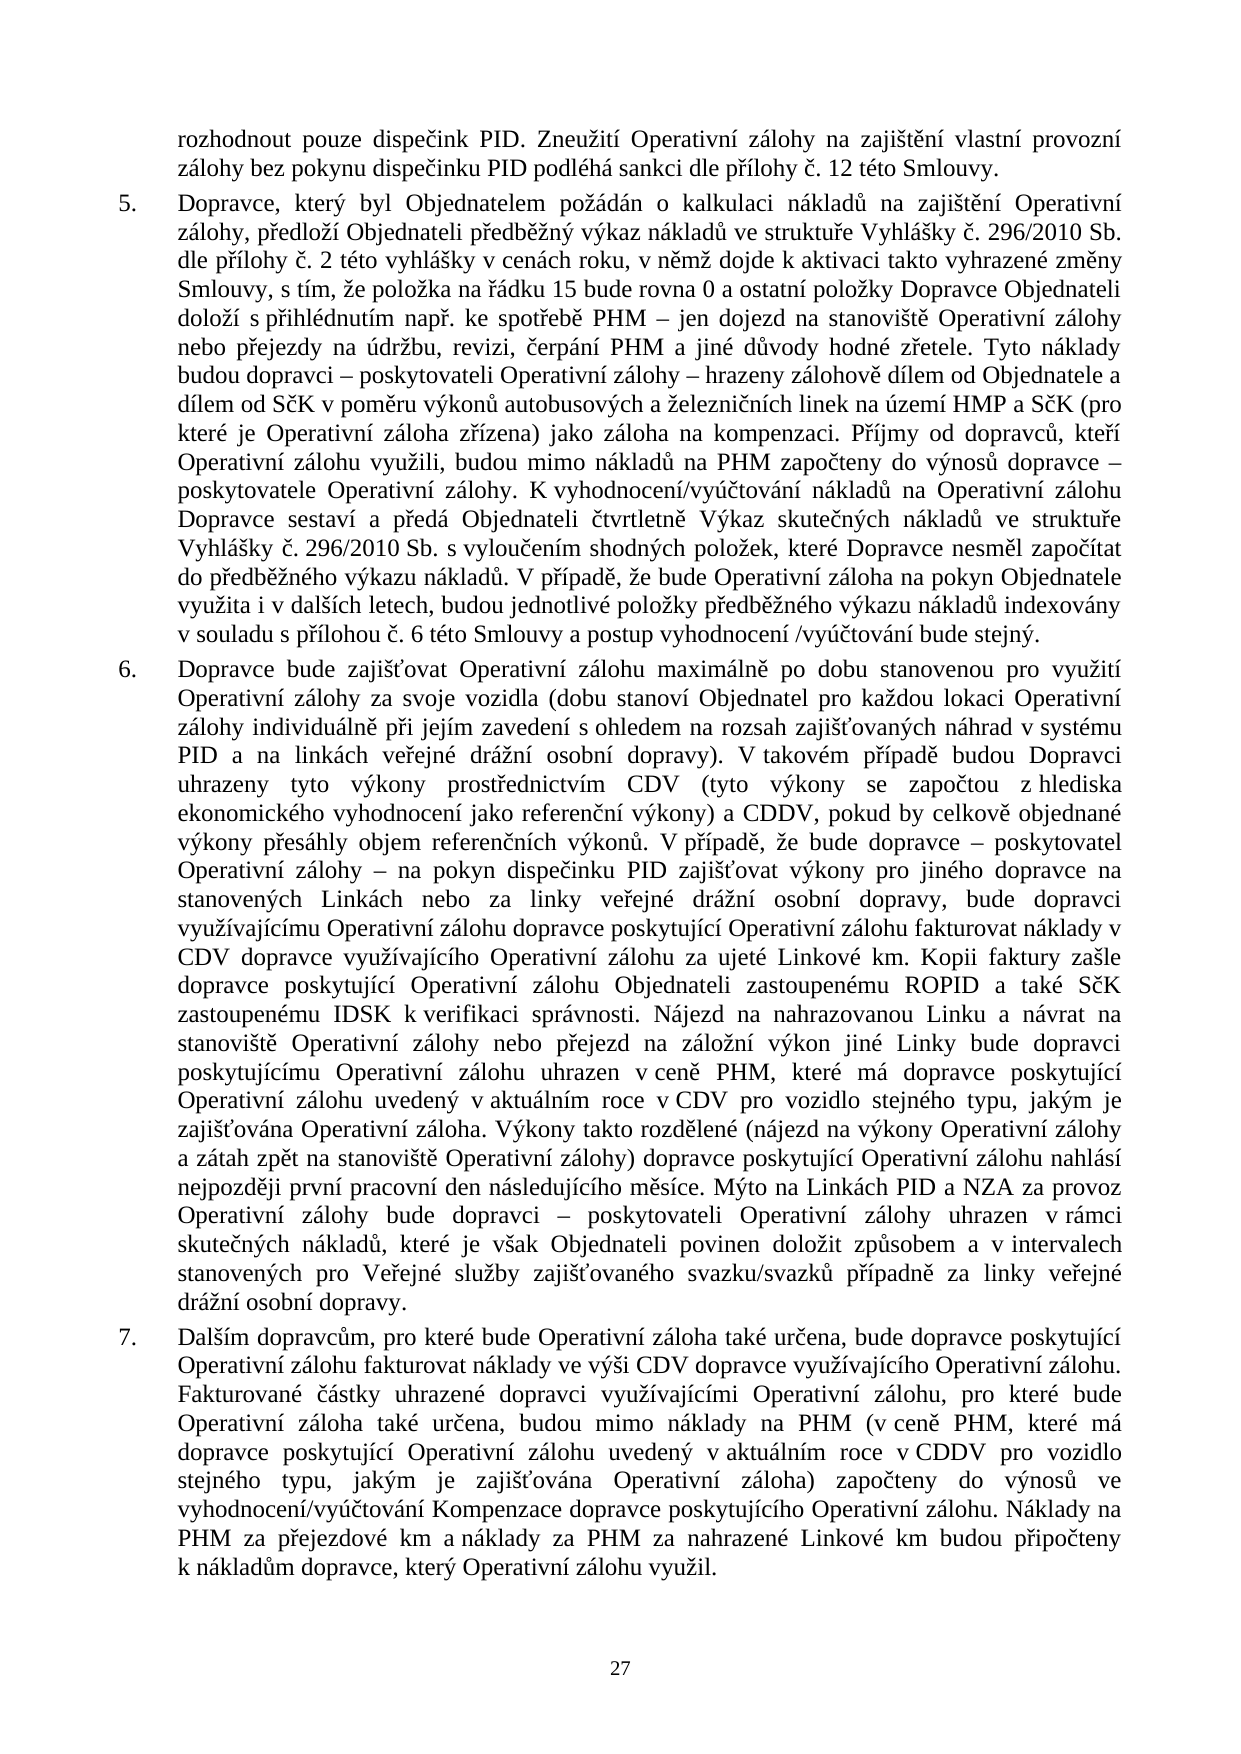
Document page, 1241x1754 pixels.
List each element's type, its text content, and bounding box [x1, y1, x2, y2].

list Dopravce, který byl Objednatelem požádán o kalkulaci nákladů na zajištění Operativní zálohy, předloží Objednateli předběžný výkaz nákladů ve struktuře Vyhlášky č. 296/2010 Sb. dle přílohy č. 2 této vyhlášky v cenách roku, v němž dojde k aktivaci takto vyhrazené změny Smlouvy, s tím, že položka na řádku 15 bude rovna 0 a ostatní položky Dopravce Objednateli doloží s přihlédnutím např. ke spotřebě PHM – jen dojezd na stanoviště Operativní zálohy nebo přejezdy na údržbu, revizi, čerpání PHM a jiné důvody hodné zřetele. Tyto náklady budou dopravci – poskytovateli Operativní zálohy – hrazeny zálohově dílem od Objednatele a dílem od SčK v poměru výkonů autobusových a železničních linek na území HMP a SčK (pro které je Operativní záloha zřízena) jako záloha na kompenzaci. Příjmy od dopravců, kteří Operativní zálohu využili, budou mimo nákladů na PHM započteny do výnosů dopravce – poskytovatele Operativní zálohy. K vyhodnocení/vyúčtování nákladů na Operativní zálohu Dopravce sestaví a předá Objednateli čtvrtletně Výkaz skutečných nákladů ve struktuře Vyhlášky č. 296/2010 Sb. s vyloučením shodných položek, které Dopravce nesměl započítat do předběžného výkazu nákladů. V případě, že bude Operativní záloha na pokyn Objednatele využita i v dalších letech, budou jednotlivé položky předběžného výkazu nákladů indexovány v souladu s přílohou č. 6 této Smlouvy a postup vyhodnocení /vyúčtování bude stejný. [118, 188, 1122, 648]
list Dopravce bude zajišťovat Operativní zálohu maximálně po dobu stanovenou pro využití Operativní zálohy za svoje vozidla (dobu stanoví Objednatel pro každou lokaci Operativní zálohy individuálně při jejím zavedení s ohledem na rozsah zajišťovaných náhrad v systému PID a na linkách veřejné drážní osobní dopravy). V takovém případě budou Dopravci uhrazeny tyto výkony prostřednictvím CDV (tyto výkony se započtou z hlediska ekonomického vyhodnocení jako referenční výkony) a CDDV, pokud by celkově objednané výkony přesáhly objem referenčních výkonů. V případě, že bude dopravce – poskytovatel Operativní zálohy – na pokyn dispečinku PID zajišťovat výkony pro jiného dopravce na stanovených Linkách nebo za linky veřejné drážní osobní dopravy, bude dopravci využívajícímu Operativní zálohu dopravce poskytující Operativní zálohu fakturovat náklady v CDV dopravce využívajícího Operativní zálohu za ujeté Linkové km. Kopii faktury zašle dopravce poskytující Operativní zálohu Objednateli zastoupenému ROPID a také SčK zastoupenému IDSK k verifikaci správnosti. Nájezd na nahrazovanou Linku a návrat na stanoviště Operativní zálohy nebo přejezd na záložní výkon jiné Linky bude dopravci poskytujícímu Operativní zálohu uhrazen v ceně PHM, které má dopravce poskytující Operativní zálohu uvedený v aktuálním roce v CDV pro vozidlo stejného typu, jakým je zajišťována Operativní záloha. Výkony takto rozdělené (nájezd na výkony Operativní zálohy a zátah zpět na stanoviště Operativní zálohy) dopravce poskytující Operativní zálohu nahlásí nejpozději první pracovní den následujícího měsíce. Mýto na Linkách PID a NZA za provoz Operativní zálohy bude dopravci – poskytovateli Operativní zálohy uhrazen v rámci skutečných nákladů, které je však Objednateli povinen doložit způsobem a v intervalech stanovených pro Veřejné služby zajišťovaného svazku/svazků případně za linky veřejné drážní osobní dopravy. [118, 654, 1122, 1315]
list Dalším dopravcům, pro které bude Operativní záloha také určena, bude dopravce poskytující Operativní zálohu fakturovat náklady ve výši CDV dopravce využívajícího Operativní zálohu. Fakturované částky uhrazené dopravci využívajícími Operativní zálohu, pro které bude Operativní záloha také určena, budou mimo náklady na PHM (v ceně PHM, které má dopravce poskytující Operativní zálohu uvedený v aktuálním roce v CDDV pro vozidlo stejného typu, jakým je zajišťována Operativní záloha) započteny do výnosů ve vyhodnocení/vyúčtování Kompenzace dopravce poskytujícího Operativní zálohu. Náklady na PHM za přejezdové km a náklady za PHM za nahrazené Linkové km budou připočteny k nákladům dopravce, který Operativní zálohu využil. [118, 1322, 1122, 1580]
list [118, 124, 1122, 182]
